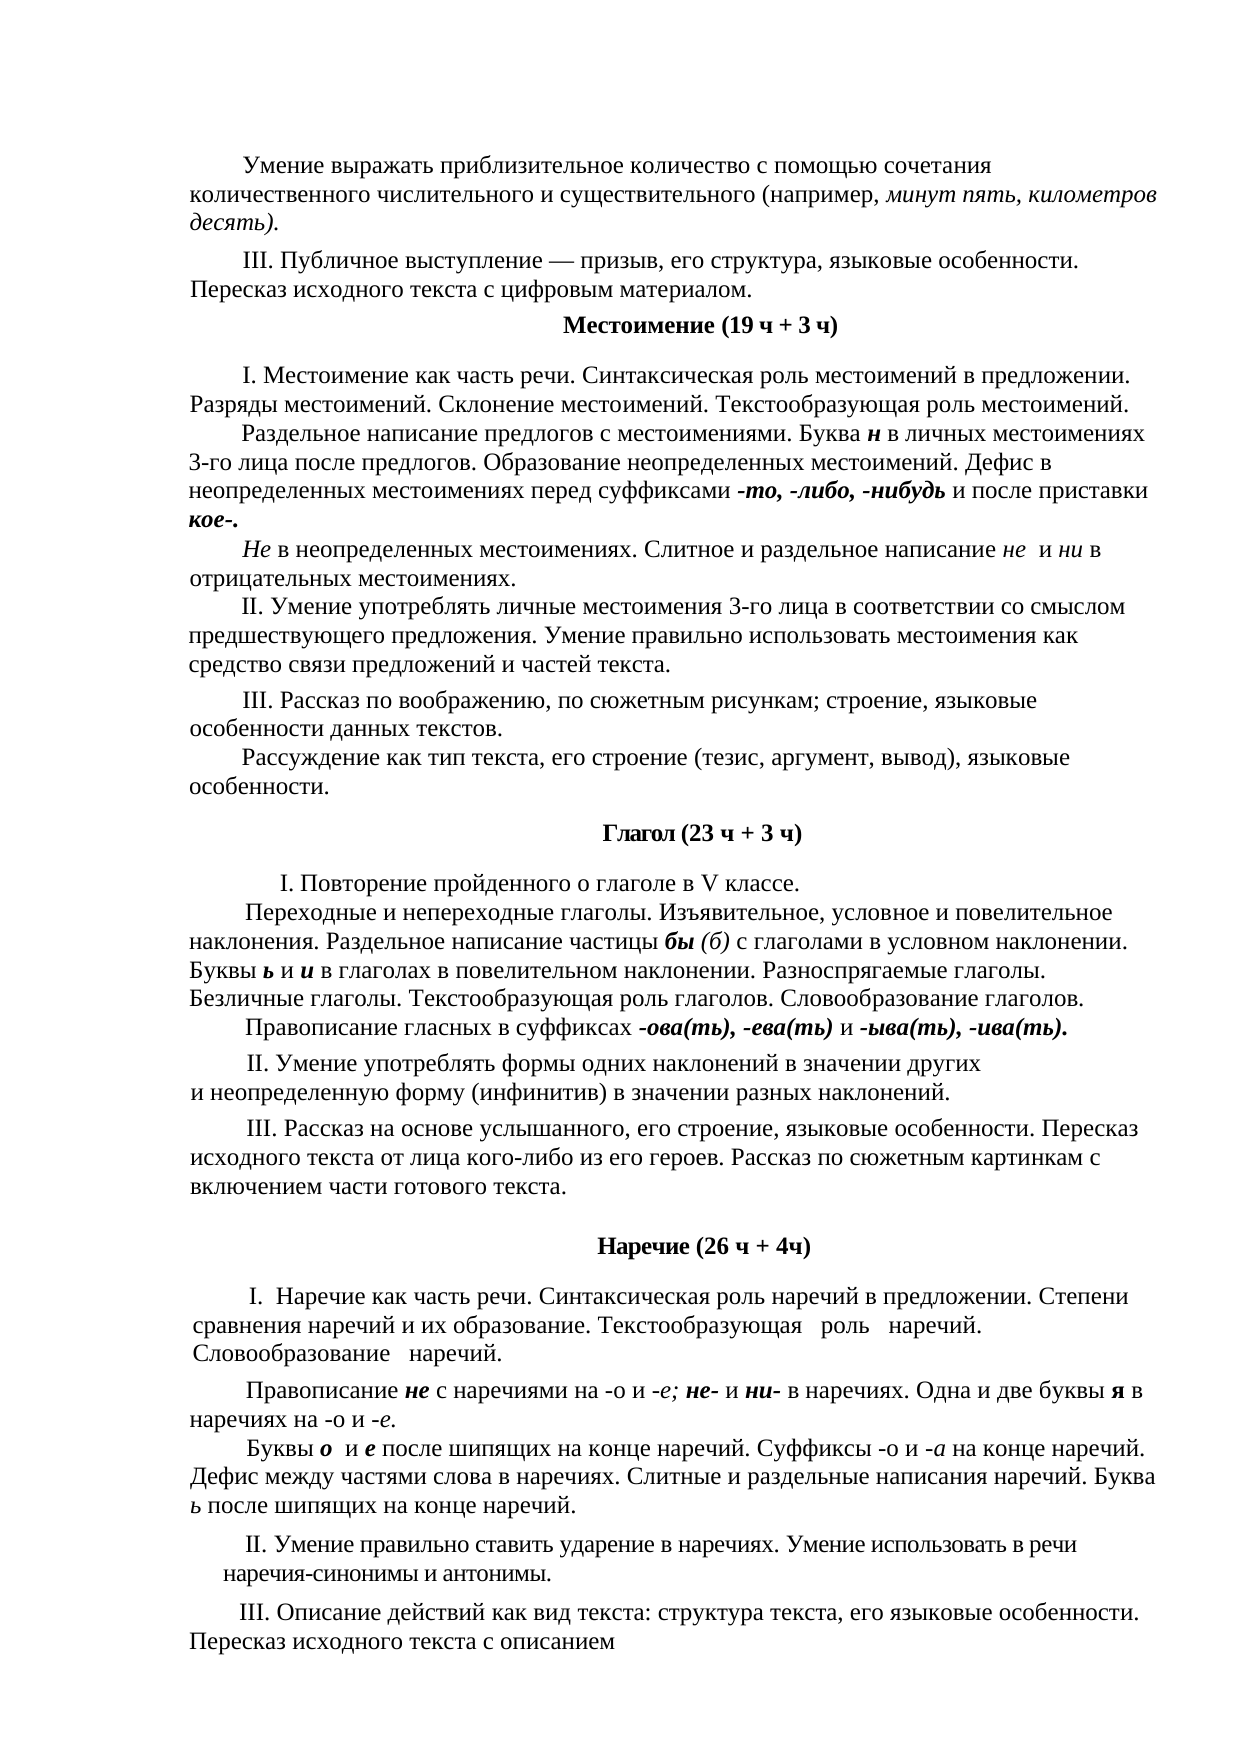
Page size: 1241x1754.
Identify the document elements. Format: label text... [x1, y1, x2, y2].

text II. Умение употреблять формы одних наклонений в значении других и неопределенную форму (инфинитив) в значении разных наклонений. [190, 1048, 1160, 1106]
text Умение выражать приблизительное количество с помощью сочетания количественного числительного и существительного (например, минут пять, километров десять). [189, 150, 1159, 236]
text III. Рассказ на основе услышанного, его строение, языковые особенности. Пересказ исходного текста от лица кого-либо из его героев. Рассказ по сюжетным картинкам с включением части готового текста. [190, 1113, 1159, 1200]
text II. Умение употреблять личные местоимения 3-го лица в соответствии со смыслом предшествующего предложения. Умение правильно использовать местоимения как средство связи предложений и частей текста. [188, 591, 1157, 678]
text Переходные и непереходные глаголы. Изъявительное, условное и повелительное наклонения. Раздельное написание частицы бы (б) с глаголами в условном наклонении. Буквы ь и и в глаголах в повелительном наклонении. Разноспрягаемые глаголы. Безличные глаголы. Текстообразующая роль глаголов. Словообразование глаголов. [189, 897, 1159, 1012]
text I. Повторение пройденного о глаголе в V классе. [223, 868, 1160, 897]
text Местоимение (19 ч + 3 ч) [189, 310, 1160, 338]
text I. Наречие как часть речи. Синтаксическая роль наречий в предложении. Степени сравнения наречий и их образование. Текстообразующая роль наречий. Словообразование наречий. [192, 1281, 1159, 1367]
text III. Публичное выступление — призыв, его структура, языковые особенности. Пересказ исходного текста с цифровым материалом. [190, 245, 1158, 303]
text III. Рассказ по воображению, по сюжетным рисункам; строение, языковые особенности данных текстов. [189, 685, 1157, 742]
text Не в неопределенных местоимениях. Слитное и раздельное написание не и ни в отрицательных местоимениях. [189, 534, 1158, 591]
text Правописание гласных в суффиксах -ова(ть), -ева(ть) и -ыва(ть), -ива(ть). [189, 1012, 1158, 1041]
text Глагол (23 ч + 3 ч) [188, 818, 1160, 847]
text II. Умение правильно ставить ударение в наречиях. Умение использовать в речи наречия-синонимы и антонимы. [223, 1529, 1122, 1587]
text Рассуждение как тип текста, его строение (тезис, аргумент, вывод), языковые особенности. [189, 742, 1158, 800]
text Правописание не с наречиями на -о и -е; не- и ни- в наречиях. Одна и две буквы я в наречиях на -о и -е. [189, 1375, 1159, 1433]
text Раздельное написание предлогов с местоимениями. Буква н в личных местоимениях 3-го лица после предлогов. Образование неопределенных местоимений. Дефис в неопределенных местоимениях перед суффиксами -то, -либо, -нибудь и после приставки кое-. [188, 418, 1158, 533]
text Буквы о и е после шипящих на конце наречий. Суффиксы -о и -а на конце наречий. Дефис между частями слова в наречиях. Слитные и раздельные написания наречий. Буква ь после шипящих на конце наречий. [190, 1433, 1159, 1519]
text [189, 1597, 1160, 1655]
text I. Местоимение как часть речи. Синтаксическая роль местоимений в предложении. Разряды местоимений. Склонение местоимений. Текстообразующая роль местоимений. [189, 360, 1158, 417]
text Наречие (26 ч + 4ч) [192, 1231, 1160, 1260]
